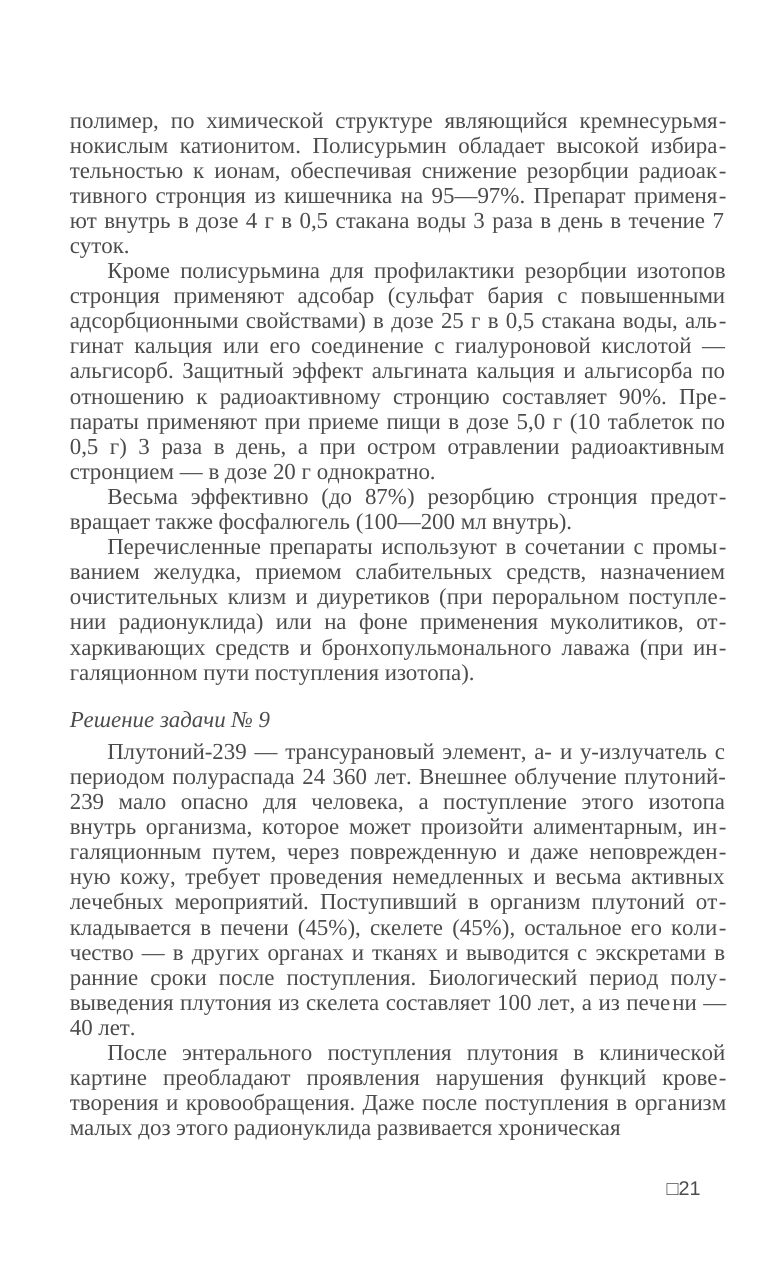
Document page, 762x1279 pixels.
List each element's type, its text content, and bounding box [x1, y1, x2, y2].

text Кроме полисурьмина для профилактики резорбции изотопов стронция применяют адсобар (сульфат бария с повышенными адсорбционными свойствами) в дозе 25 г в 0,5 стакана воды, альгинат кальция или его соединение с гиалуроновой кислотой — альгисорб. Защитный эффект альгината кальция и альгисорба по отношению к радиоактивному стронцию составляет 90%. Препараты применяют при приеме пищи в дозе 5,0 г (10 таблеток по 0,5 г) 3 раза в день, а при остром отравлении радиоактивным стронцием — в дозе 20 г однократно. [69, 258, 726, 484]
text полимер, по химической структуре являющийся кремнесурьмянокислым катионитом. Полисурьмин обладает высокой избирательностью к ионам, обеспечивая снижение резорбции радиоактивного стронция из кишечника на 95—97%. Препарат применяют внутрь в дозе 4 г в 0,5 стакана воды 3 раза в день в течение 7 суток. [69, 108, 726, 258]
text Решение задачи № 9 [69, 708, 726, 733]
text После энтерального поступления плутония в клинической картине преобладают проявления нарушения функций кроветворения и кровообращения. Даже после поступления в организм малых доз этого радионуклида развивается хроническая [69, 1040, 726, 1141]
text Плутоний-239 — трансурановый элемент, а- и у-излучатель с периодом полураспада 24 360 лет. Внешнее облучение плутоний-239 мало опасно для человека, а поступление этого изотопа внутрь организма, которое может произойти алиментарным, ингаляционным путем, через поврежденную и даже неповрежденную кожу, требует проведения немедленных и весьма активных лечебных мероприятий. Поступивший в организм плутоний откладывается в печени (45%), скелете (45%), остальное его количество — в других органах и тканях и выводится с экскретами в ранние сроки после поступления. Биологический период полувыведения плутония из скелета составляет 100 лет, а из печени — 40 лет. [69, 739, 726, 1040]
text Весьма эффективно (до 87%) резорбцию стронция предотвращает также фосфалюгель (100—200 мл внутрь). [69, 484, 726, 534]
text Перечисленные препараты используют в сочетании с промыванием желудка, приемом слабительных средств, назначением очистительных клизм и диуретиков (при пероральном поступлении радионуклида) или на фоне применения муколитиков, отхаркивающих средств и бронхопульмонального лаважа (при ингаляционном пути поступления изотопа). [69, 534, 726, 685]
